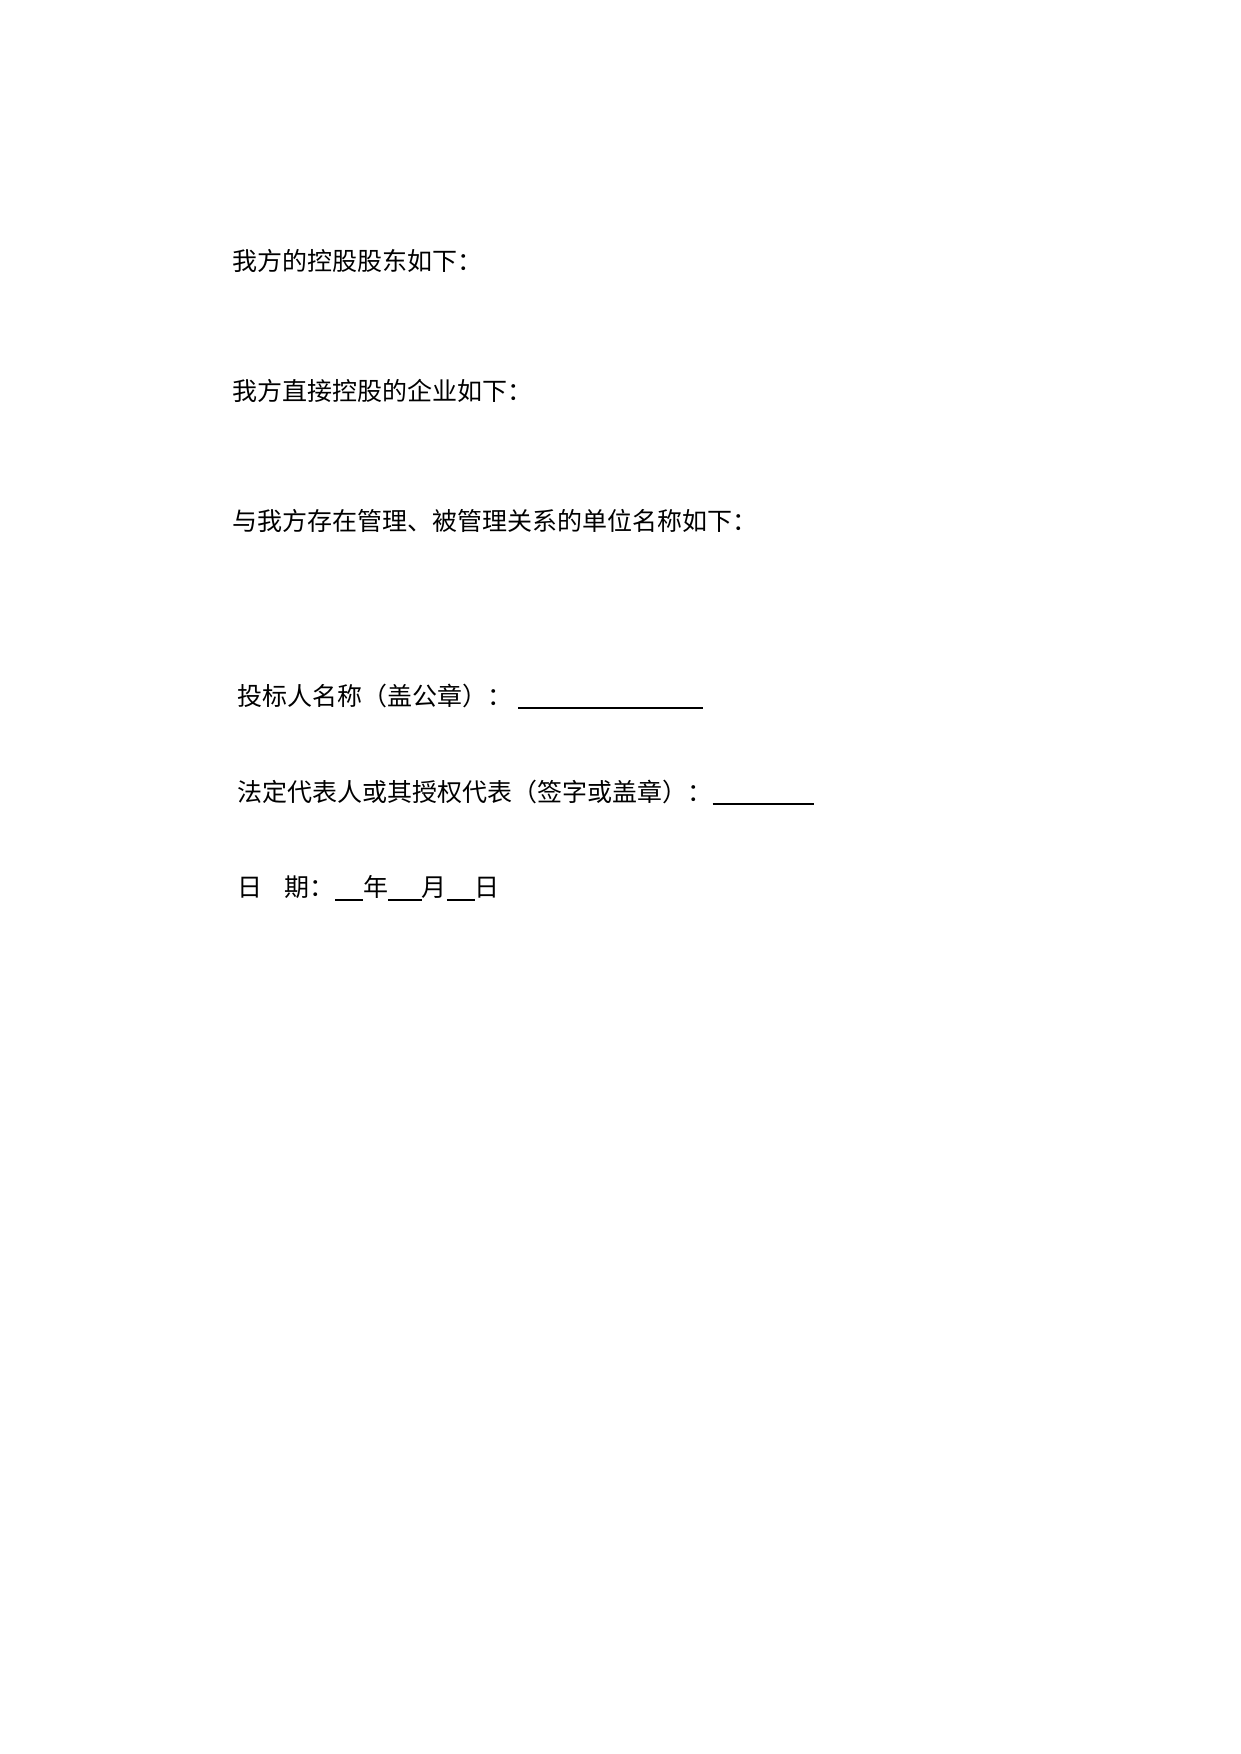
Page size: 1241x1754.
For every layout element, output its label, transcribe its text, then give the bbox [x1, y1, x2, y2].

text 我方的控股股东如下： [187, 227, 1053, 292]
text 与我方存在管理、被管理关系的单位名称如下： [187, 487, 1053, 552]
text 投标人名称（盖公章）： [187, 662, 1053, 727]
text 法定代表人或其授权代表（签字或盖章）： [187, 758, 1053, 823]
text 日 期： 年 月 日 [187, 853, 1053, 918]
text 我方直接控股的企业如下： [187, 357, 1053, 422]
